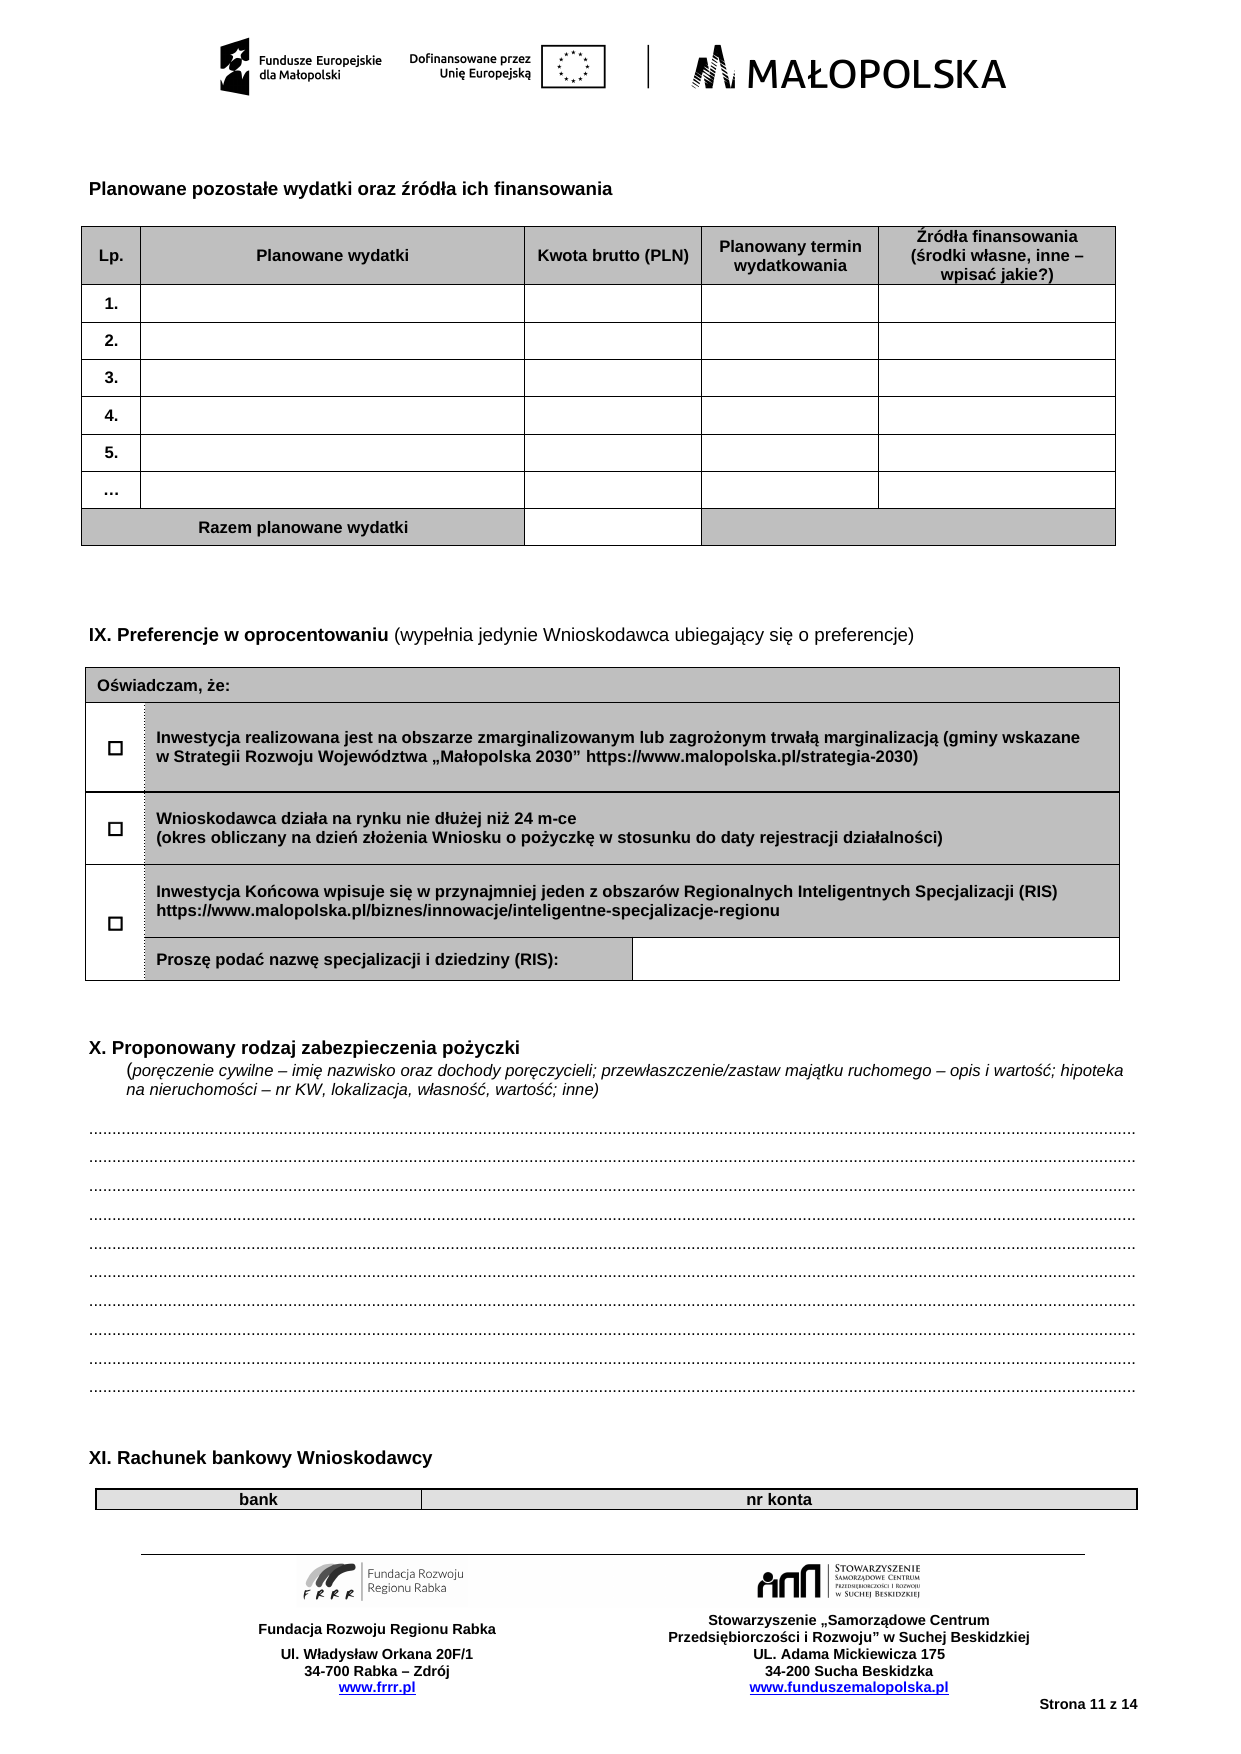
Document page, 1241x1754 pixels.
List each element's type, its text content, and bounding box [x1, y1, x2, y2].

table_cell Inwestycja realizowana jest na obszarze zmarginalizowanym lub zagrożonym trwałą marginalizacją (gminy wskazane w Strategii Rozwoju Województwa „Małopolska 2030” https://www.malopolska.pl/strategia-2030) [145, 703, 1119, 791]
text .................................................................................................................................................................................................................................. [89, 1320, 1137, 1339]
table_header Planowany termin wydatkowania [702, 227, 878, 284]
text .................................................................................................................................................................................................................................. [89, 1205, 1137, 1224]
table_cell [525, 435, 701, 471]
picture [296, 1555, 930, 1608]
table_cell [141, 397, 524, 433]
table_cell [702, 323, 878, 359]
table_cell [702, 360, 878, 396]
table_cell … [82, 472, 140, 508]
table_cell [879, 397, 1115, 433]
subtitle IX. Preferencje w oprocentowaniu (wypełnia jedynie Wnioskodawca ubiegający się o preferencje) [89, 624, 1137, 645]
table_cell 5. [82, 435, 140, 471]
table_cell [525, 285, 701, 322]
table_header Źródła finansowania (środki własne, inne – wpisać jakie?) [879, 227, 1115, 284]
text (poręczenie cywilne – imię nazwisko oraz dochody poręczycieli; przewłaszczenie/zastaw majątku ruchomego – opis i wartość; hipoteka na nieruchomości – nr KW, lokalizacja, własność, wartość; inne) [126, 1059, 1137, 1099]
table_cell [702, 285, 878, 322]
table_cell [879, 435, 1115, 471]
table_cell [702, 509, 1115, 545]
table_cell [141, 472, 524, 508]
table_cell 3. [82, 360, 140, 396]
table_cell [525, 472, 701, 508]
table_cell [879, 285, 1115, 322]
table_cell [879, 360, 1115, 396]
text .................................................................................................................................................................................................................................. [89, 1377, 1137, 1396]
table_header Planowane wydatki [141, 227, 524, 284]
table_header Lp. [82, 227, 140, 284]
text .................................................................................................................................................................................................................................. [89, 1147, 1137, 1166]
table_cell 1. [82, 285, 140, 322]
table_header bank [97, 1490, 421, 1509]
picture [207, 23, 1019, 110]
table_cell 4. [82, 397, 140, 433]
table_header Oświadczam, że: [86, 668, 1119, 702]
table_cell [141, 435, 524, 471]
table_cell Razem planowane wydatki [82, 509, 524, 545]
table_cell [141, 360, 524, 396]
table_cell [525, 360, 701, 396]
text XI. Rachunek bankowy Wnioskodawcy [89, 1447, 1137, 1468]
text .................................................................................................................................................................................................................................. [89, 1262, 1137, 1281]
table_cell Wnioskodawca działa na rynku nie dłużej niż 24 m-ce (okres obliczany na dzień złożenia Wniosku o pożyczkę w stosunku do daty rejestracji działalności) [145, 793, 1119, 864]
text .................................................................................................................................................................................................................................. [89, 1348, 1137, 1368]
table_cell [141, 285, 524, 322]
table_cell [633, 938, 1119, 980]
table_header nr konta [422, 1490, 1136, 1509]
table_cell [525, 397, 701, 433]
table_cell [879, 323, 1115, 359]
table_cell [86, 793, 145, 864]
table_cell [702, 397, 878, 433]
table_cell Inwestycja Końcowa wpisuje się w przynajmniej jeden z obszarów Regionalnych Inteligentnych Specjalizacji (RIS) https://www.malopolska.pl/biznes/innowacje/inteligentne-specjalizacje-regionu [145, 865, 1119, 937]
subtitle Planowane pozostałe wydatki oraz źródła ich finansowania [89, 178, 1137, 199]
table_cell [525, 323, 701, 359]
table_cell [702, 435, 878, 471]
text .................................................................................................................................................................................................................................. [89, 1233, 1137, 1253]
text .................................................................................................................................................................................................................................. [89, 1176, 1137, 1195]
table_header Kwota brutto (PLN) [525, 227, 701, 284]
text .................................................................................................................................................................................................................................. [89, 1291, 1137, 1310]
table_cell [86, 865, 145, 980]
table_cell [879, 472, 1115, 508]
text .................................................................................................................................................................................................................................. [89, 1118, 1137, 1138]
table_cell [702, 472, 878, 508]
table_cell [141, 323, 524, 359]
table_cell [525, 509, 701, 545]
table_cell [86, 703, 145, 791]
table_cell Proszę podać nazwę specjalizacji i dziedziny (RIS): [145, 938, 632, 980]
table_cell 2. [82, 323, 140, 359]
subtitle X. Proponowany rodzaj zabezpieczenia pożyczki [89, 1037, 1137, 1059]
